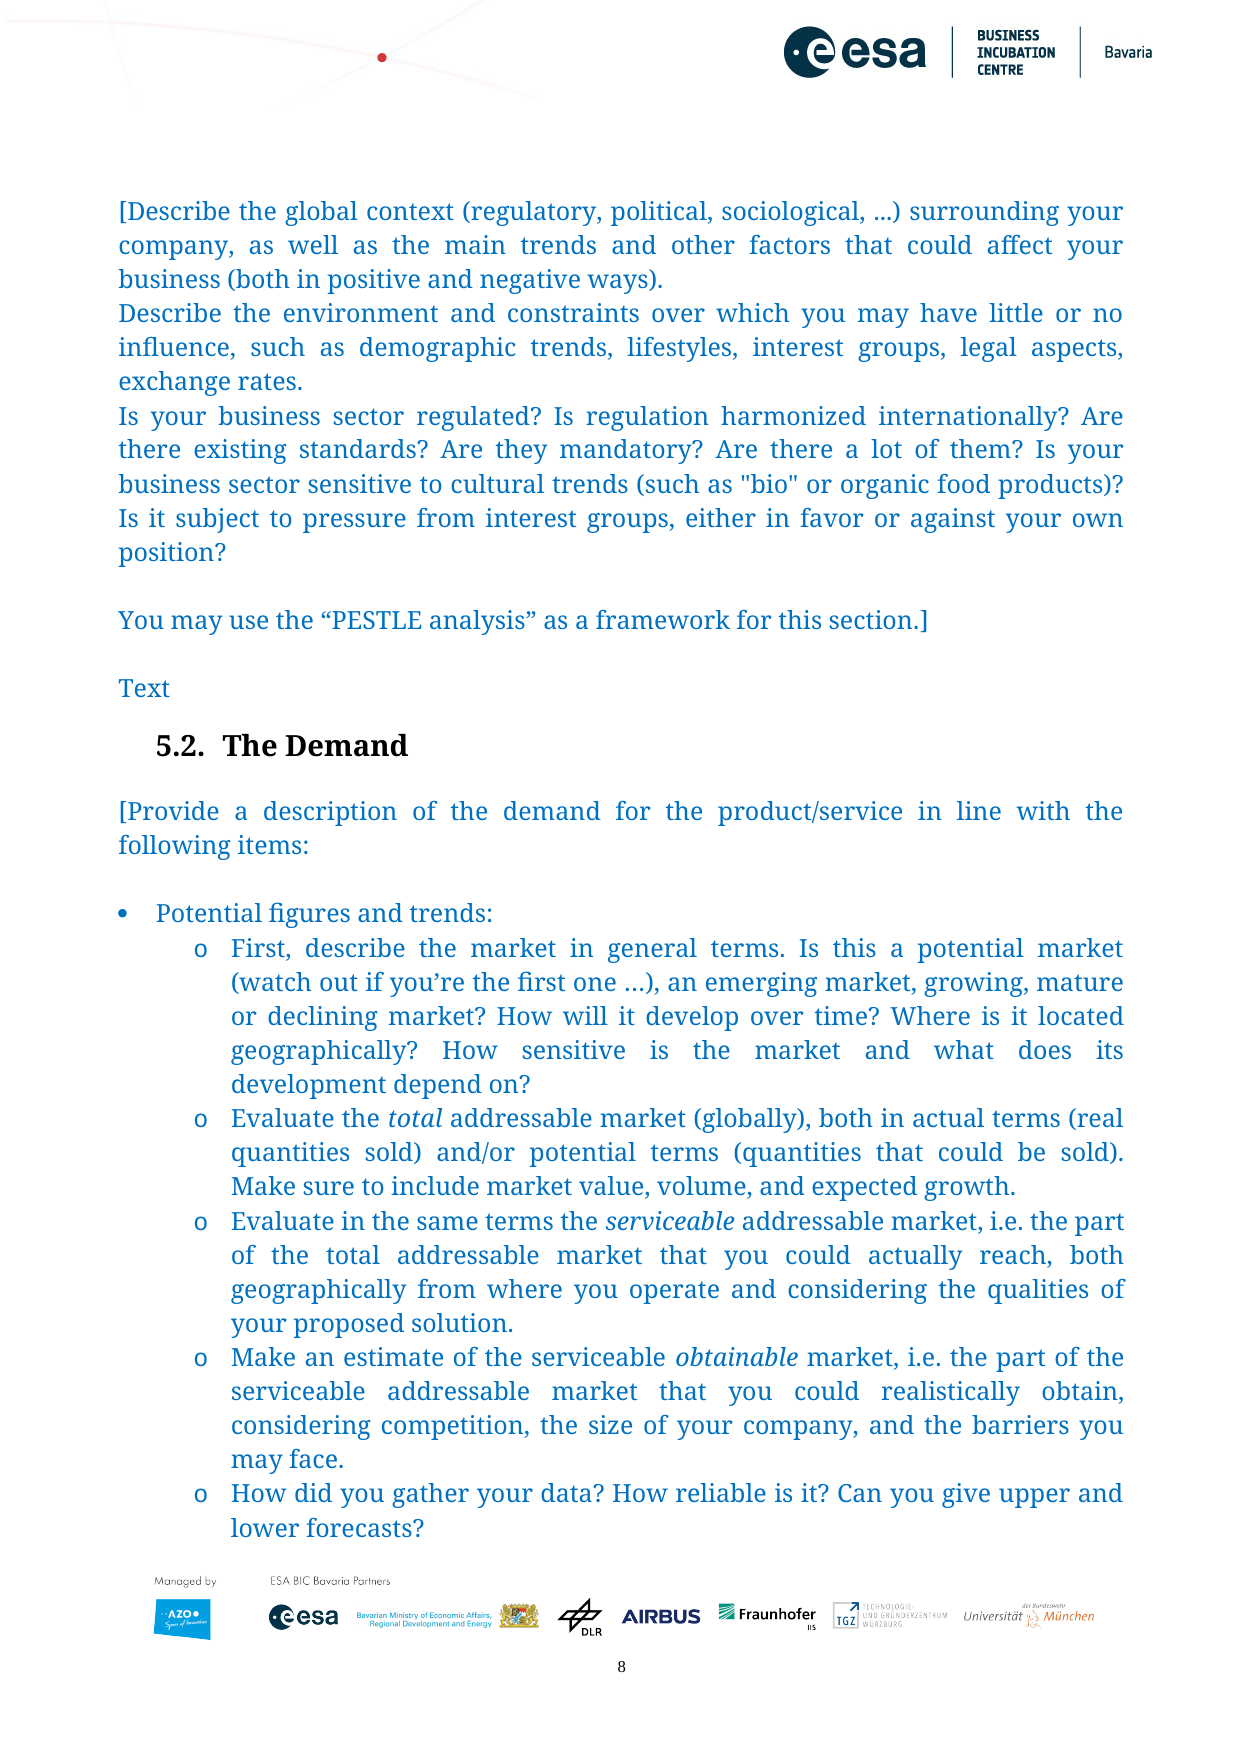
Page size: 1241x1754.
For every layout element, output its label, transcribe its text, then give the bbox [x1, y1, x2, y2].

text Describe the environment and constraints over which you may have little or no influence, such as demographic trends, lifestyles, interest groups, legal aspects, exchange rates. [118, 296, 1125, 398]
list How did you gather your data? How reliable is it? Can you give upper and lower forecasts? [193, 1476, 1125, 1544]
text [Provide a description of the demand for the product/service in line with the following items: [118, 794, 1125, 862]
list Make an estimate of the serviceable obtainable market, i.e. the part of the serviceable addressable market that you could realistically obtain, considering competition, the size of your company, and the barriers you may face. [193, 1339, 1125, 1476]
text Is your business sector regulated? Is regulation harmonized internationally? Are there existing standards? Are they mandatory? Are there a lot of them? Is your business sector sensitive to cultural trends (such as "bio" or organic food products)? Is it subject to pressure from interest groups, either in favor or against your own position? [118, 398, 1125, 568]
subtitle The Demand [156, 726, 1125, 765]
text Text [118, 671, 1125, 705]
text [Describe the global context (regulatory, political, sociological, ...) surrounding your company, as well as the main trends and other factors that could affect your business (both in positive and negative ways). [118, 194, 1125, 296]
list First, describe the market in general terms. Is this a potential market (watch out if you’re the first one …), an emerging market, growing, mature or declining market? How will it develop over time? Where is it located geographically? How sensitive is the market and what does its development depend on? [193, 930, 1125, 1101]
list Evaluate in the same terms the serviceable addressable market, i.e. the part of the total addressable market that you could actually reach, both geographically from where you operate and considering the qualities of your proposed solution. [193, 1203, 1125, 1339]
list Potential figures and trends: [118, 896, 1125, 930]
text You may use the “PESTLE analysis” as a framework for this section.] [118, 602, 1125, 637]
picture [1, 0, 1239, 1751]
list Evaluate the total addressable market (globally), both in actual terms (real quantities sold) and/or potential terms (quantities that could be sold). Make sure to include market value, volume, and expected growth. [193, 1101, 1125, 1203]
